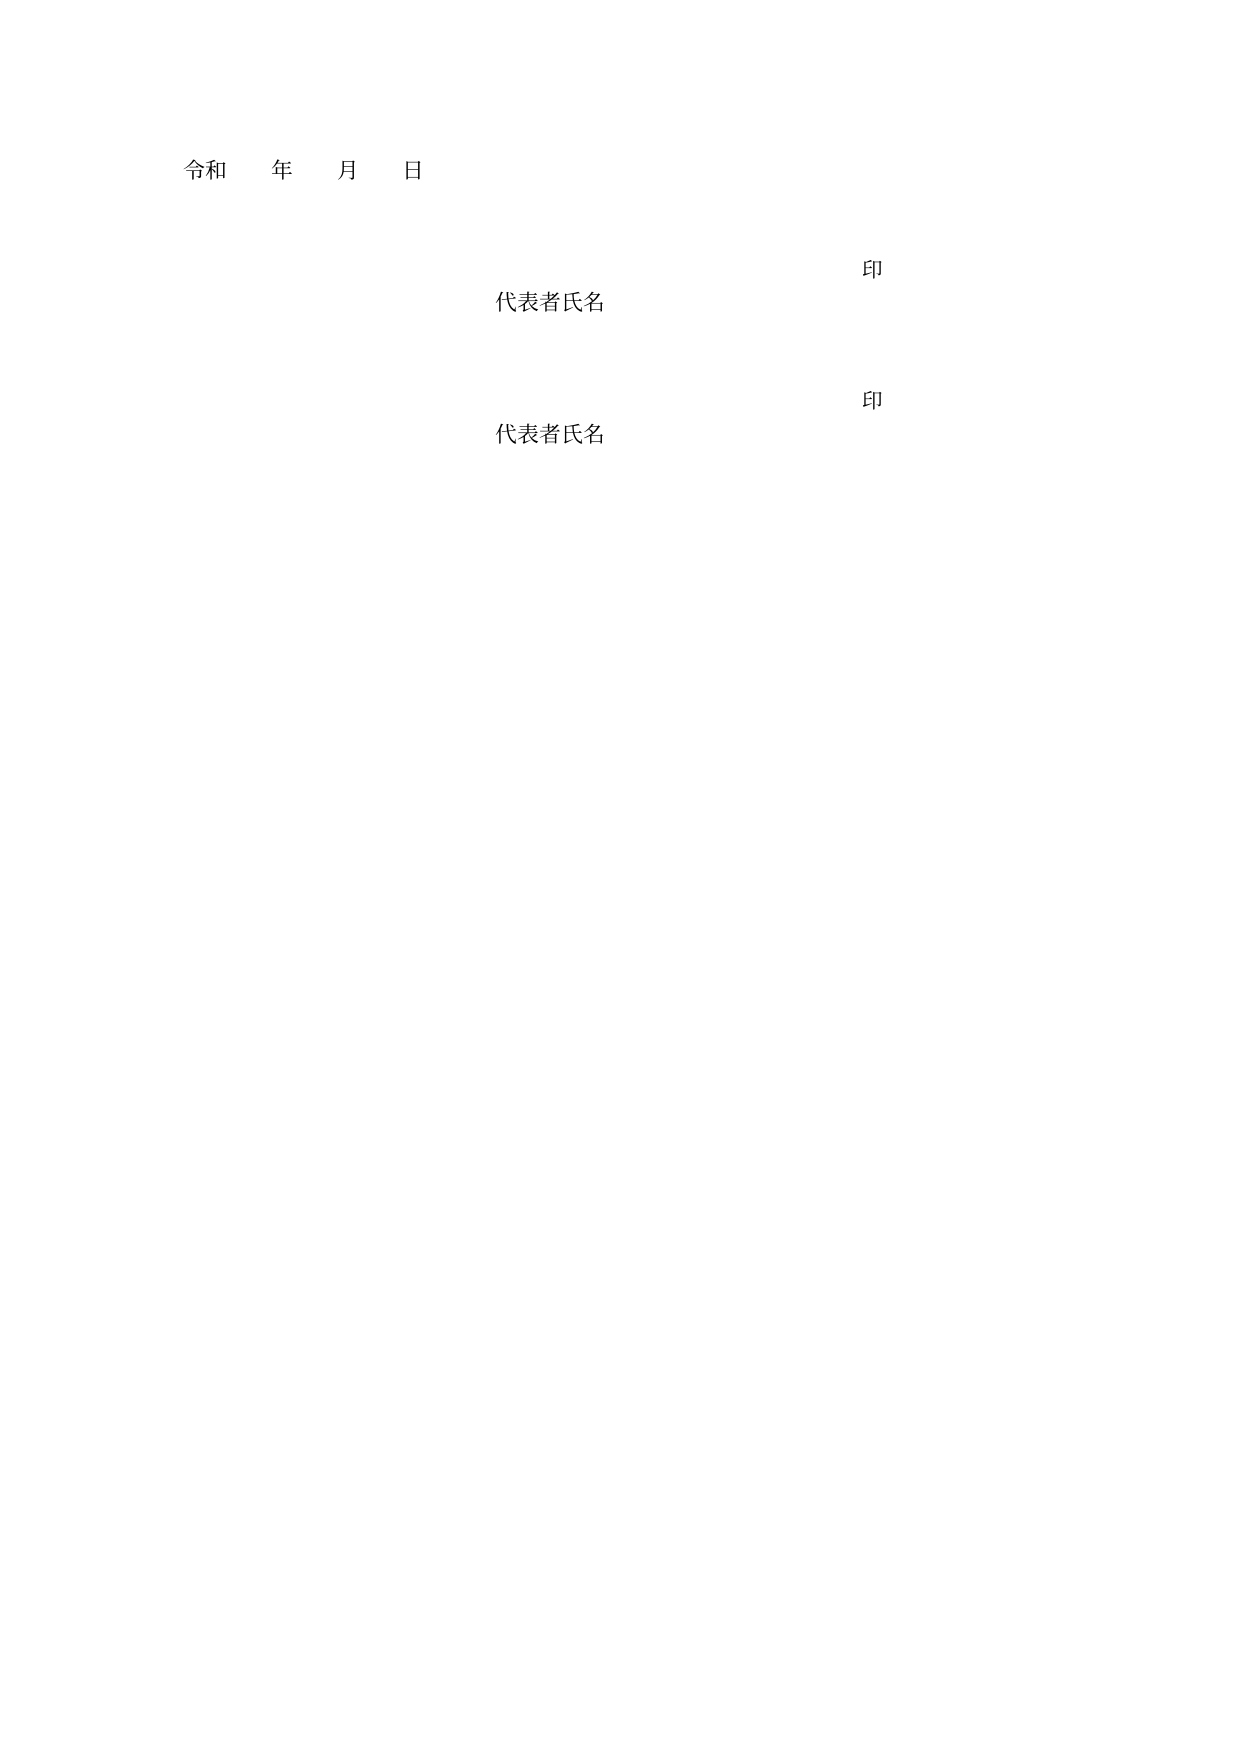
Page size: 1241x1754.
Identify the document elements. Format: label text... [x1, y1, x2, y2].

text 印 [118, 252, 1122, 284]
text 令和 年 月 日 [118, 153, 1122, 186]
text 代表者氏名 [118, 284, 1122, 317]
text 印 [118, 383, 1122, 416]
text 代表者氏名 [118, 416, 1122, 449]
